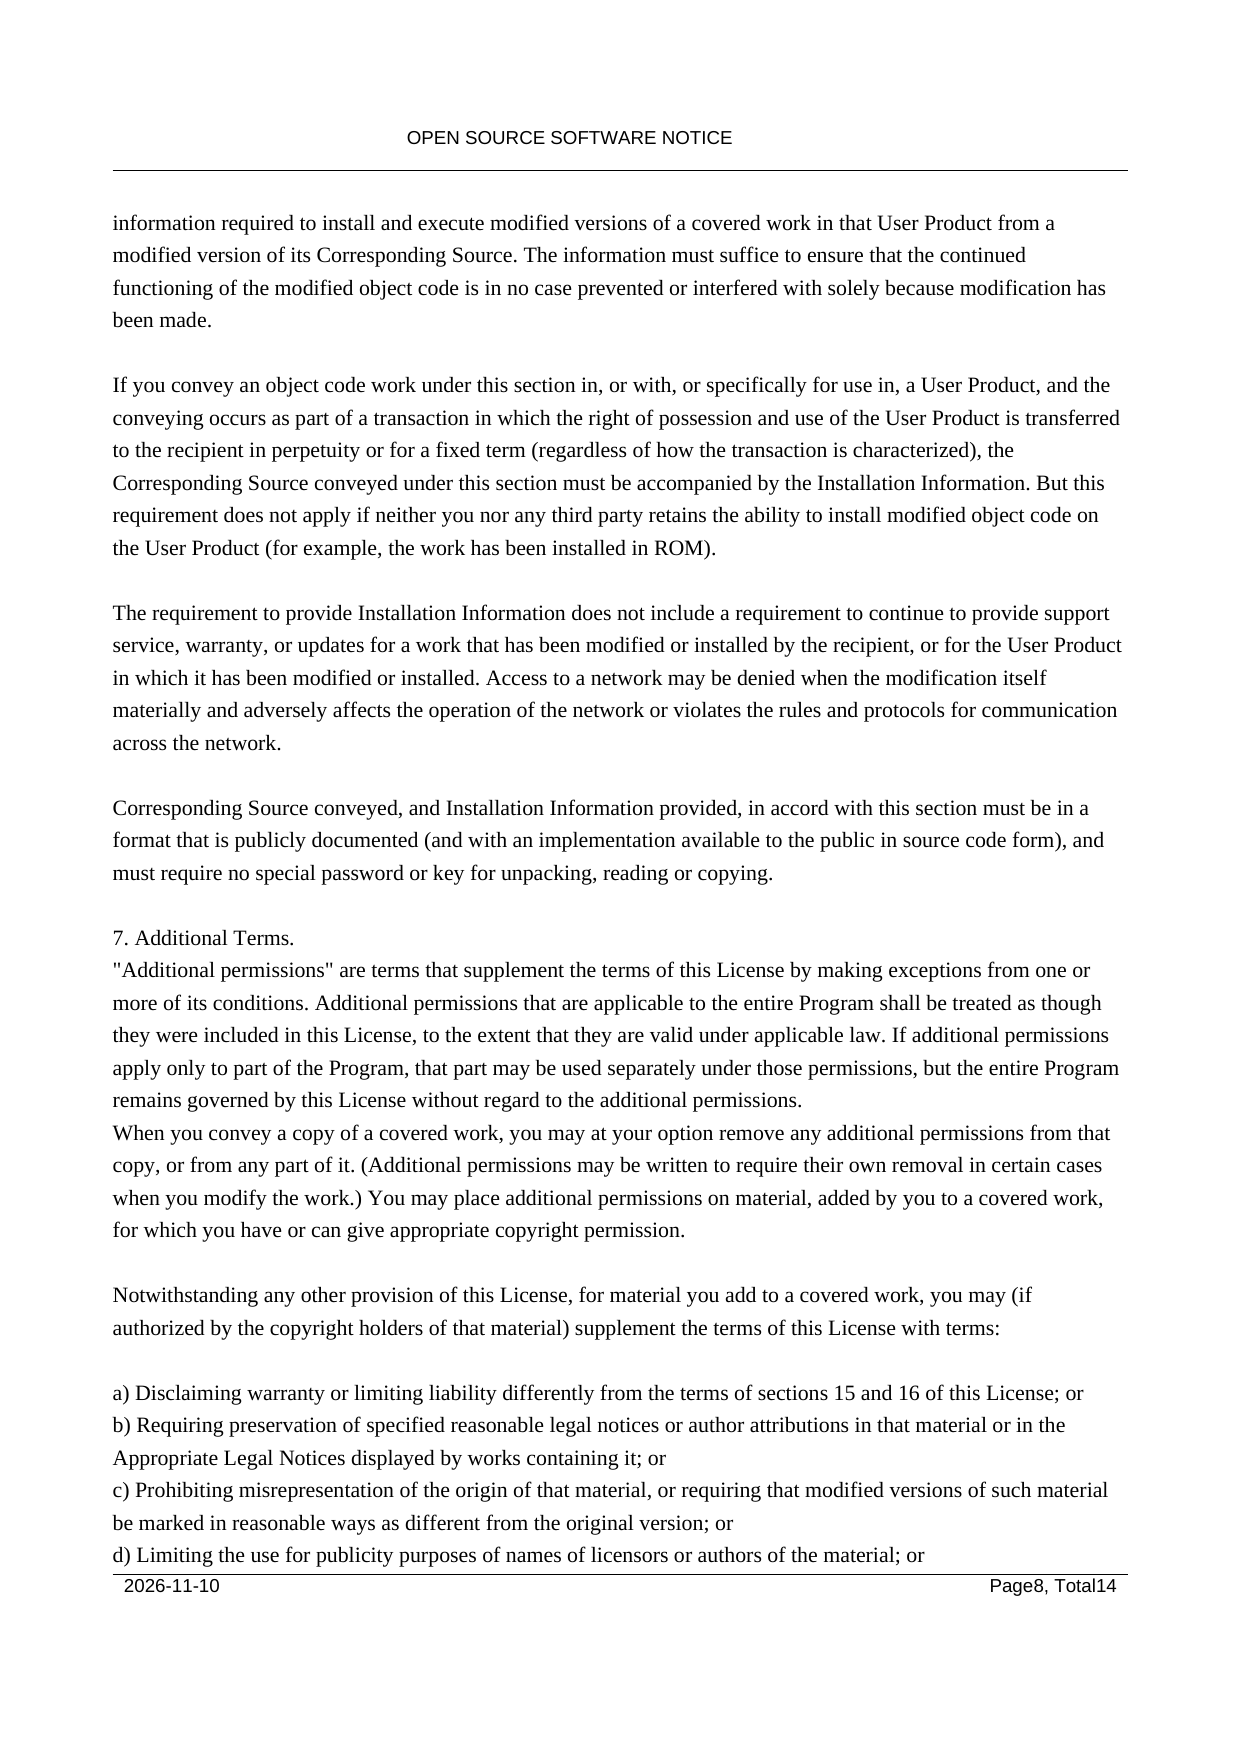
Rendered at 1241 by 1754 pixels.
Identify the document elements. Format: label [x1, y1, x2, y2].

text [112, 206, 1128, 1571]
